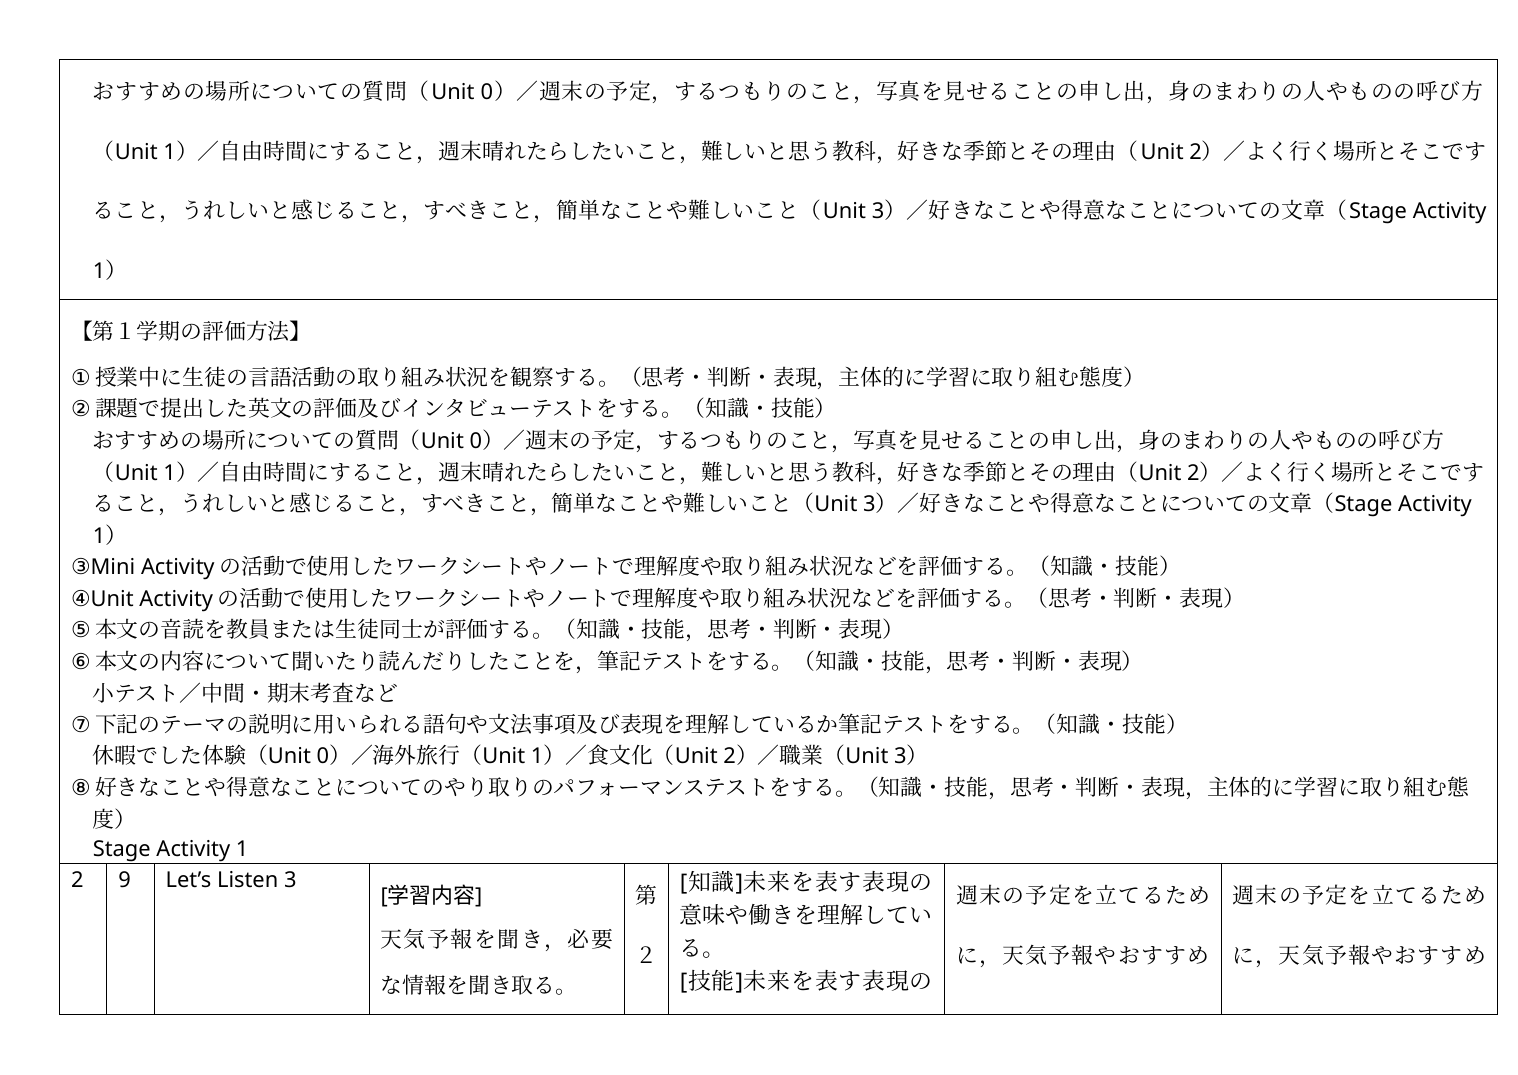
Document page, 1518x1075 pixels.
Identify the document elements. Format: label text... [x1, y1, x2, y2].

table_cell 第２学期中間 考 査 [625, 864, 668, 1014]
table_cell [60, 60, 1497, 299]
table_cell Let’s Listen 3 [155, 864, 369, 1014]
table_cell 2 [60, 864, 106, 1014]
table_cell 9 10 [107, 864, 154, 1014]
table_cell 【第１学期の評価方法】 ①授業中に生徒の言語活動の取り組み状況を観察する。（思考・判断・表現，主体的に学習に取り組む態度） ②課題で提出した英文の評価及びインタビューテストをする。（知識・技能） おすすめの場所についての質問（Unit 0）／週末の予定，するつもりのこと，写真を見せることの申し出，身のまわりの人やものの呼び方（Unit 1）／自由時間にすること，週末晴れたらしたいこと，難しいと思う教科，好きな季節とその理由（Unit 2）／よく行く場所とそこですること，うれしいと感じること，すべきこと，簡単なことや難しいこと（Unit 3）／好きなことや得意なことについての文章（Stage Activity 1） ③Mini Activityの活動で使用したワークシートやノートで理解度や取り組み状況などを評価する。（知識・技能） ④Unit Activityの活動で使用したワークシートやノートで理解度や取り組み状況などを評価する。（思考・判断・表現） ⑤本文の音読を教員または生徒同士が評価する。（知識・技能，思考・判断・表現） ⑥本文の内容について聞いたり読んだりしたことを，筆記テストをする。（知識・技能，思考・判断・表現） 小テスト／中間・期末考査など ⑦下記のテーマの説明に用いられる語句や文法事項及び表現を理解しているか筆記テストをする。（知識・技能） 休暇でした体験（Unit 0）／海外旅行（Unit 1）／食文化（Unit 2）／職業（Unit 3） ⑧好きなことや得意なことについてのやり取りのパフォーマンステストをする。（知識・技能，思考・判断・表現，主体的に学習に取り組む態度） Stage Activity 1 [60, 300, 1497, 863]
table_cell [1222, 864, 1497, 1014]
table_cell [669, 864, 944, 1014]
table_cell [945, 864, 1221, 1014]
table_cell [370, 864, 624, 1014]
